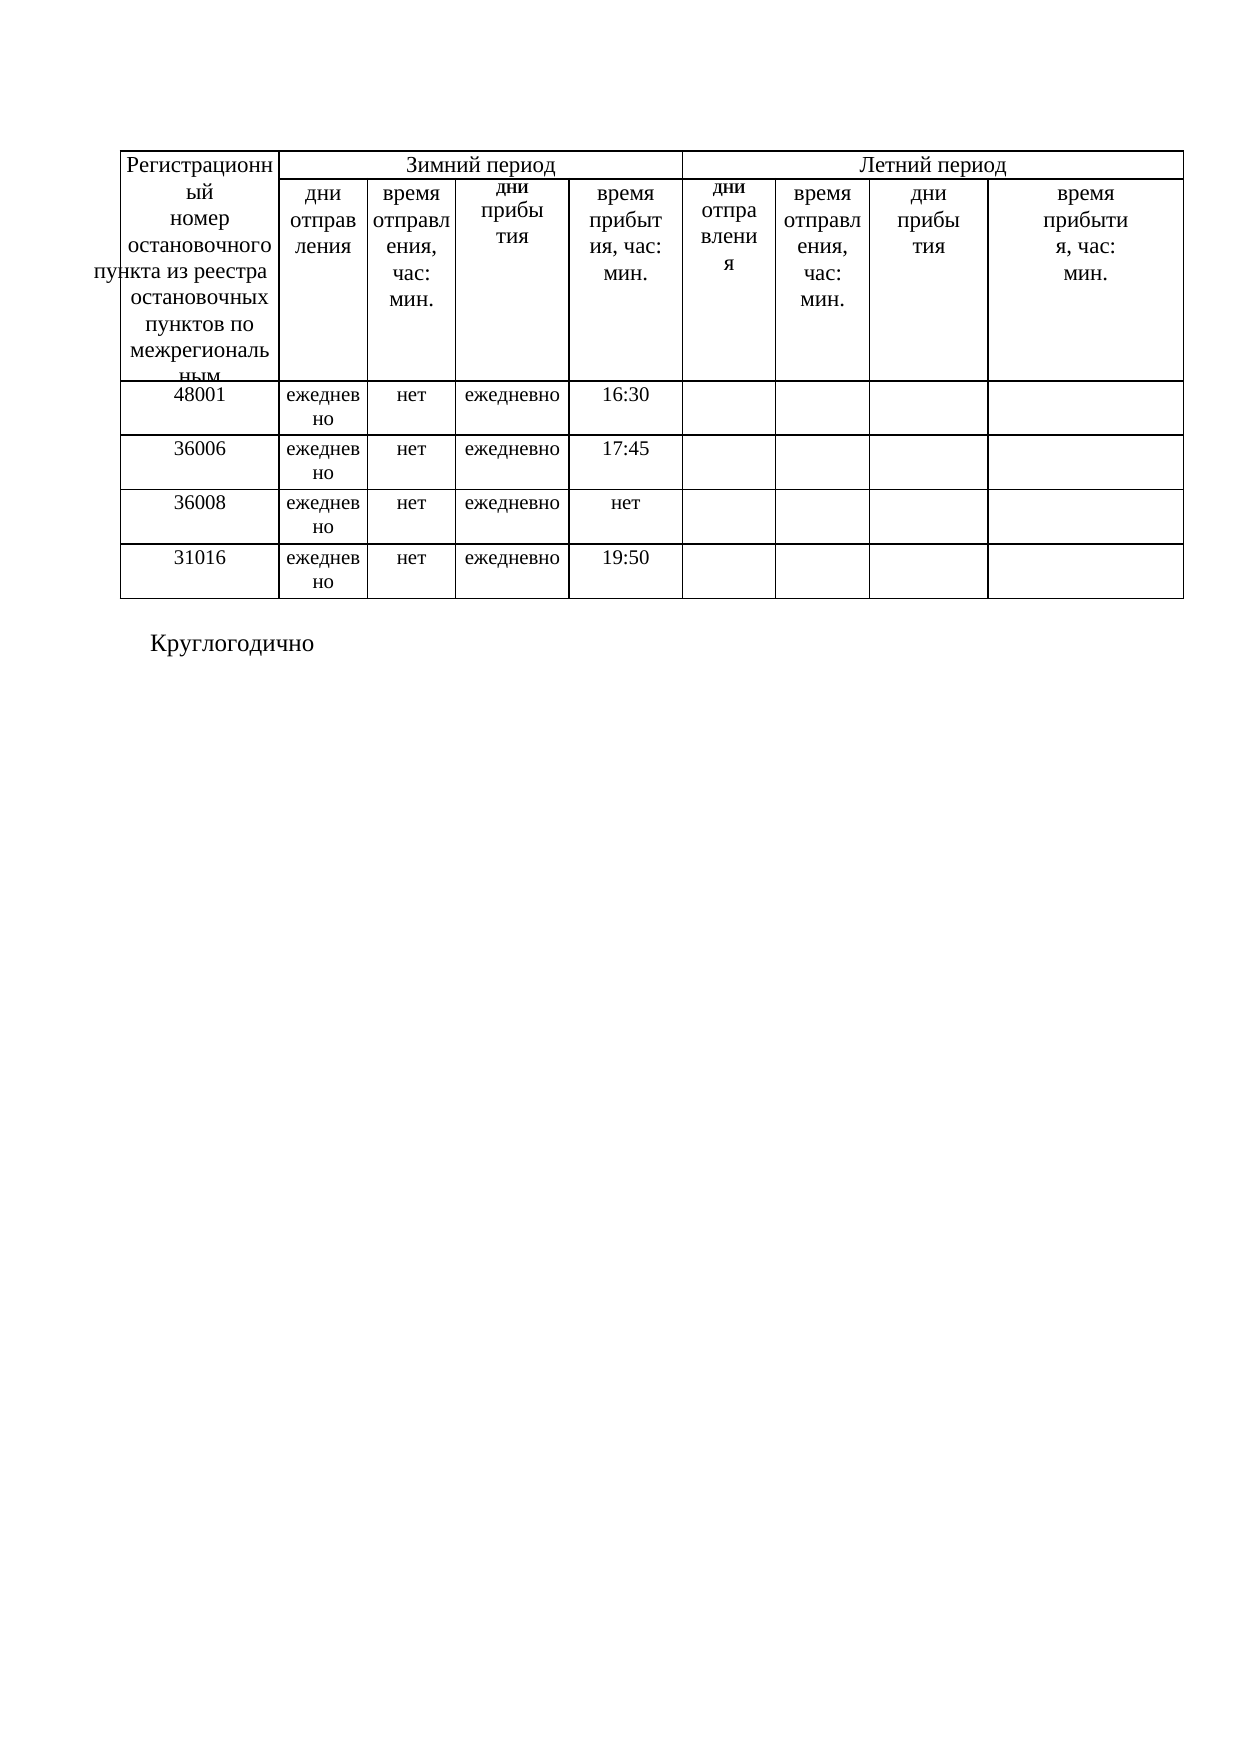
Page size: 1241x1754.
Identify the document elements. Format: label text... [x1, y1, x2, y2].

table_cell время прибыти я, час: мин. [989, 180, 1183, 380]
table_cell ежедневно [280, 490, 367, 543]
table_cell [870, 382, 987, 434]
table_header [121, 152, 278, 380]
table_header Летний период [683, 152, 1183, 178]
table_cell 31016 [121, 545, 278, 597]
table_cell [989, 382, 1183, 434]
table_cell [989, 436, 1183, 489]
table_cell [683, 545, 775, 597]
table_cell ежедневно [280, 382, 367, 434]
table_cell ежедневно [456, 490, 568, 543]
table_cell ежедневно [456, 382, 568, 434]
table_cell [989, 490, 1183, 543]
table_cell ежедневно [280, 436, 367, 489]
table_cell нет [368, 545, 455, 597]
table_cell 36008 [121, 490, 278, 543]
table_cell [776, 436, 869, 489]
table_header Зимний период [280, 152, 682, 178]
table_cell [776, 490, 869, 543]
table_cell [776, 382, 869, 434]
table_cell 17:45 [570, 436, 682, 489]
table_cell время прибыт ия, час: мин. [570, 180, 682, 380]
text Круглогодично [150, 628, 1090, 657]
table_cell [683, 490, 775, 543]
table_cell нет [368, 382, 455, 434]
table_cell 48001 [121, 382, 278, 434]
table_cell [870, 490, 987, 543]
table_cell ежедневно [280, 545, 367, 597]
table_cell ежедневно [456, 545, 568, 597]
table_cell [776, 545, 869, 597]
table_cell [683, 436, 775, 489]
table_cell время отправл ения, час: мин. [368, 180, 455, 380]
table_cell ДНИ отпра влени я [683, 180, 775, 380]
table_cell 19:50 [570, 545, 682, 597]
table_cell [683, 382, 775, 434]
table_cell дни прибы тия [870, 180, 987, 380]
table_cell [870, 545, 987, 597]
table_cell 16:30 [570, 382, 682, 434]
table_cell [989, 545, 1183, 597]
table_cell нет [570, 490, 682, 543]
table_cell дни отправ ления [280, 180, 367, 380]
table_cell нет [368, 490, 455, 543]
table_cell ежедневно [456, 436, 568, 489]
table_cell [870, 436, 987, 489]
table_cell ДНИ прибы тия [456, 180, 568, 380]
table_cell время отправл ения, час: мин. [776, 180, 869, 380]
table_cell нет [368, 436, 455, 489]
table_cell 36006 [121, 436, 278, 489]
